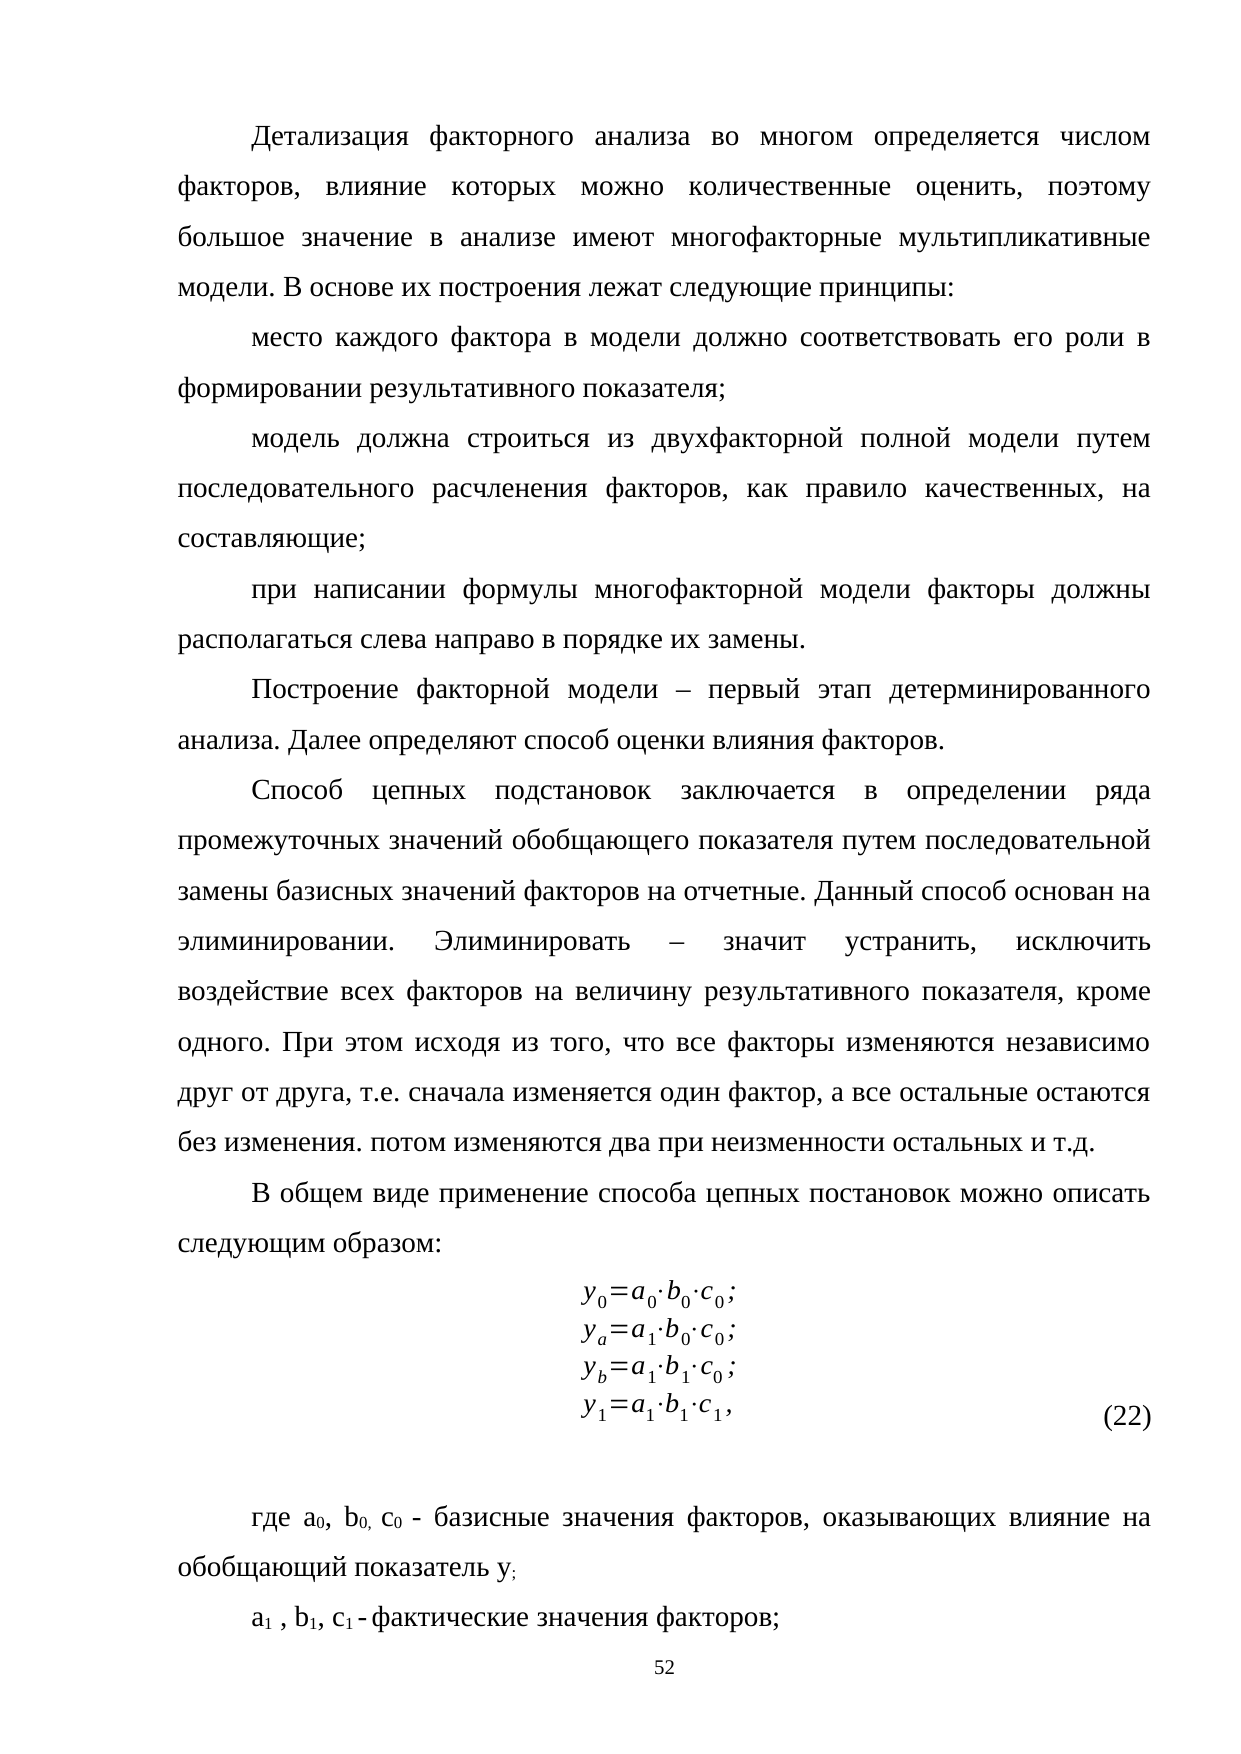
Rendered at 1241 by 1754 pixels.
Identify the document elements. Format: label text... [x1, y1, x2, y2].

text место каждого фактора в модели должно соответствовать его роли в формировании результативного показателя; [177, 319, 1152, 403]
text (22) [177, 1275, 1152, 1432]
text где a0, b0, c0 - базисные значения факторов, оказывающих влияние на обобщающий показатель у; [177, 1499, 1152, 1582]
text Построение факторной модели – первый этап детерминированного анализа. Далее определяют способ оценки влияния факторов. [177, 672, 1152, 755]
text В общем виде применение способа цепных постановок можно описать следующим образом: [177, 1175, 1152, 1258]
text a1 , b1, c1 - фактические значения факторов; [177, 1599, 1152, 1633]
text модель должна строиться из двухфакторной полной модели путем последовательного расчленения факторов, как правило качественных, на составляющие; [177, 420, 1152, 554]
text Детализация факторного анализа во многом определяется числом факторов, влияние которых можно количественные оценить, поэтому большое значение в анализе имеют многофакторные мультипликативные модели. В основе их построения лежат следующие принципы: [177, 118, 1152, 303]
text при написании формулы многофакторной модели факторы должны располагаться слева направо в порядке их замены. [177, 571, 1152, 655]
text Способ цепных подстановок заключается в определении ряда промежуточных значений обобщающего показателя путем последовательной замены базисных значений факторов на отчетные. Данный способ основан на элиминировании. Элиминировать – значит устранить, исключить воздействие всех факторов на величину результативного показателя, кроме одного. При этом исходя из того, что все факторы изменяются независимо друг от друга, т.е. сначала изменяется один фактор, а все остальные остаются без изменения. потом изменяются два при неизменности остальных и т.д. [177, 772, 1152, 1158]
